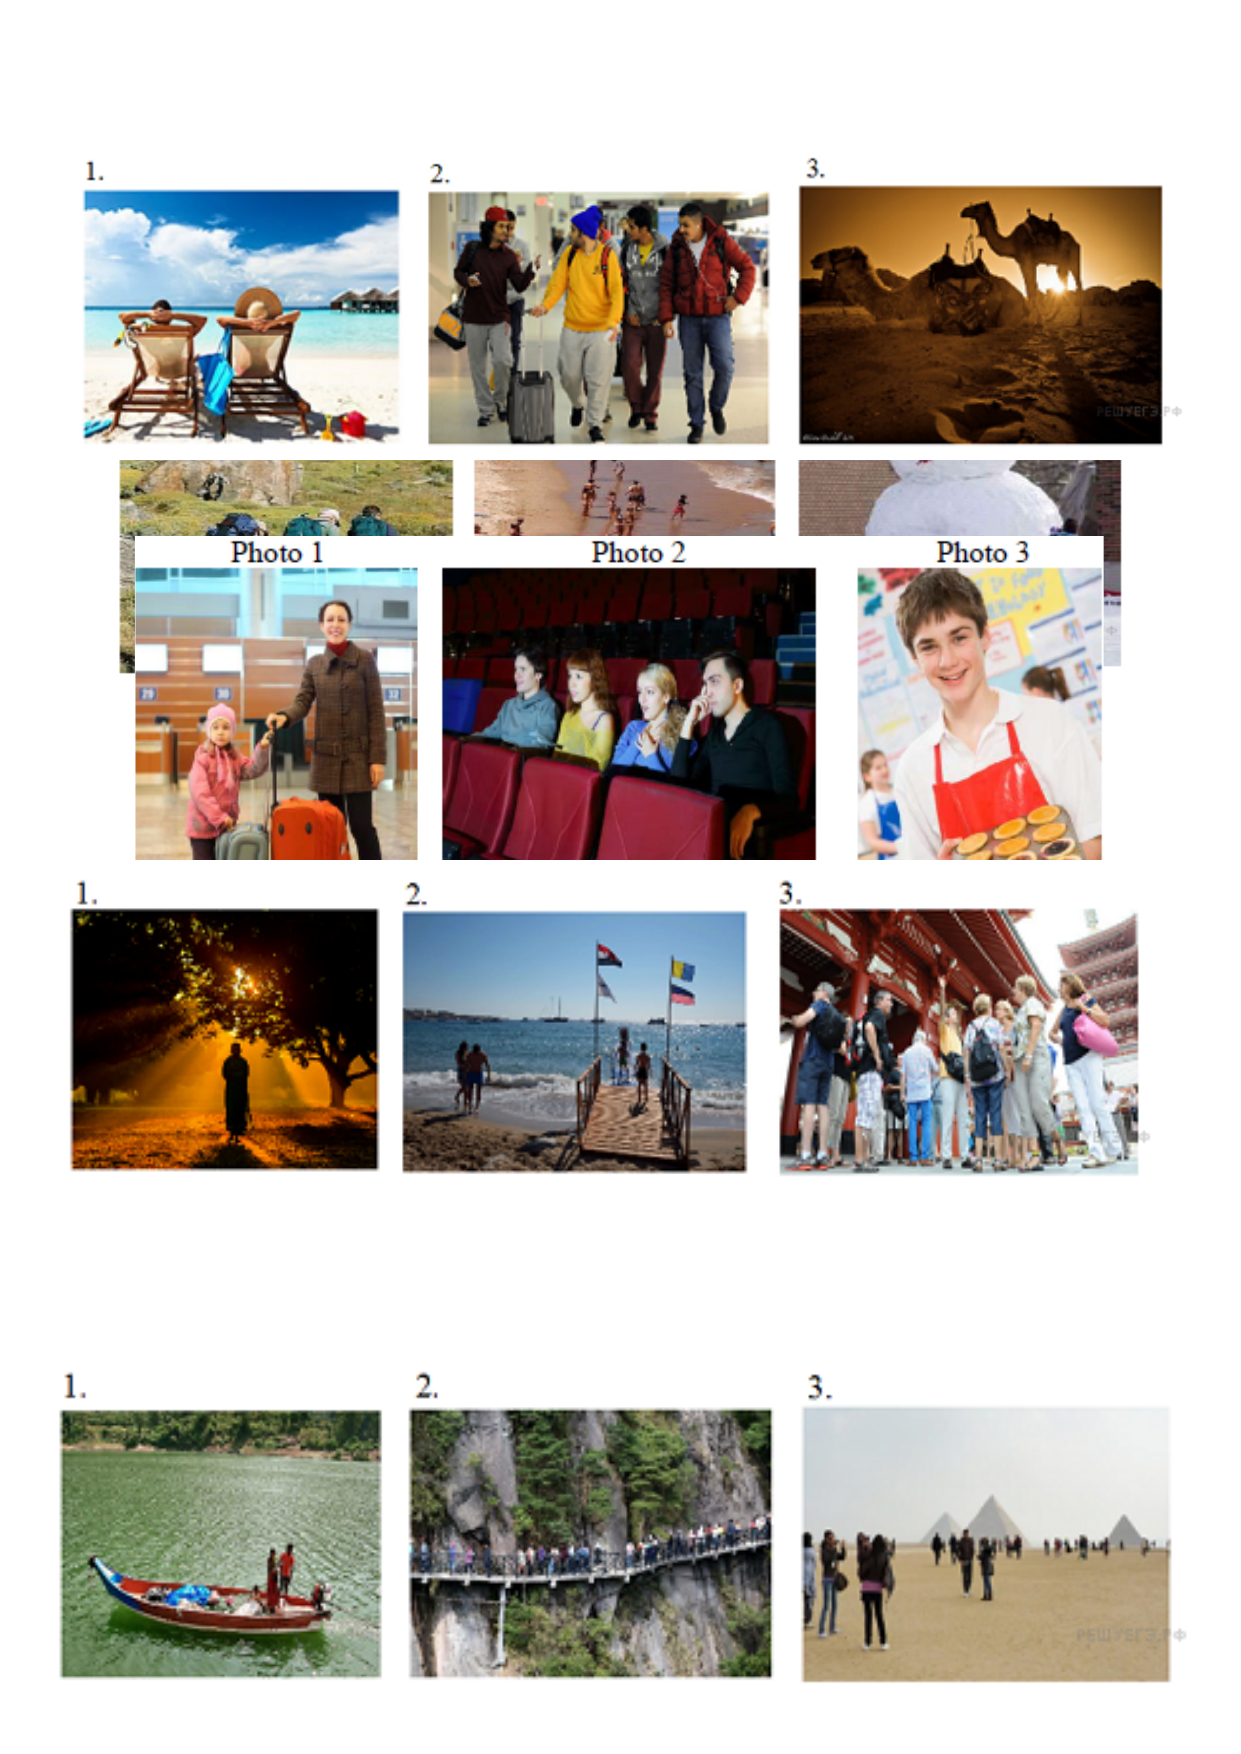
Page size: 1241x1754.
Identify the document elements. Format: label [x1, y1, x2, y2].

picture [50, 147, 1186, 1197]
picture [43, 1359, 1194, 1698]
